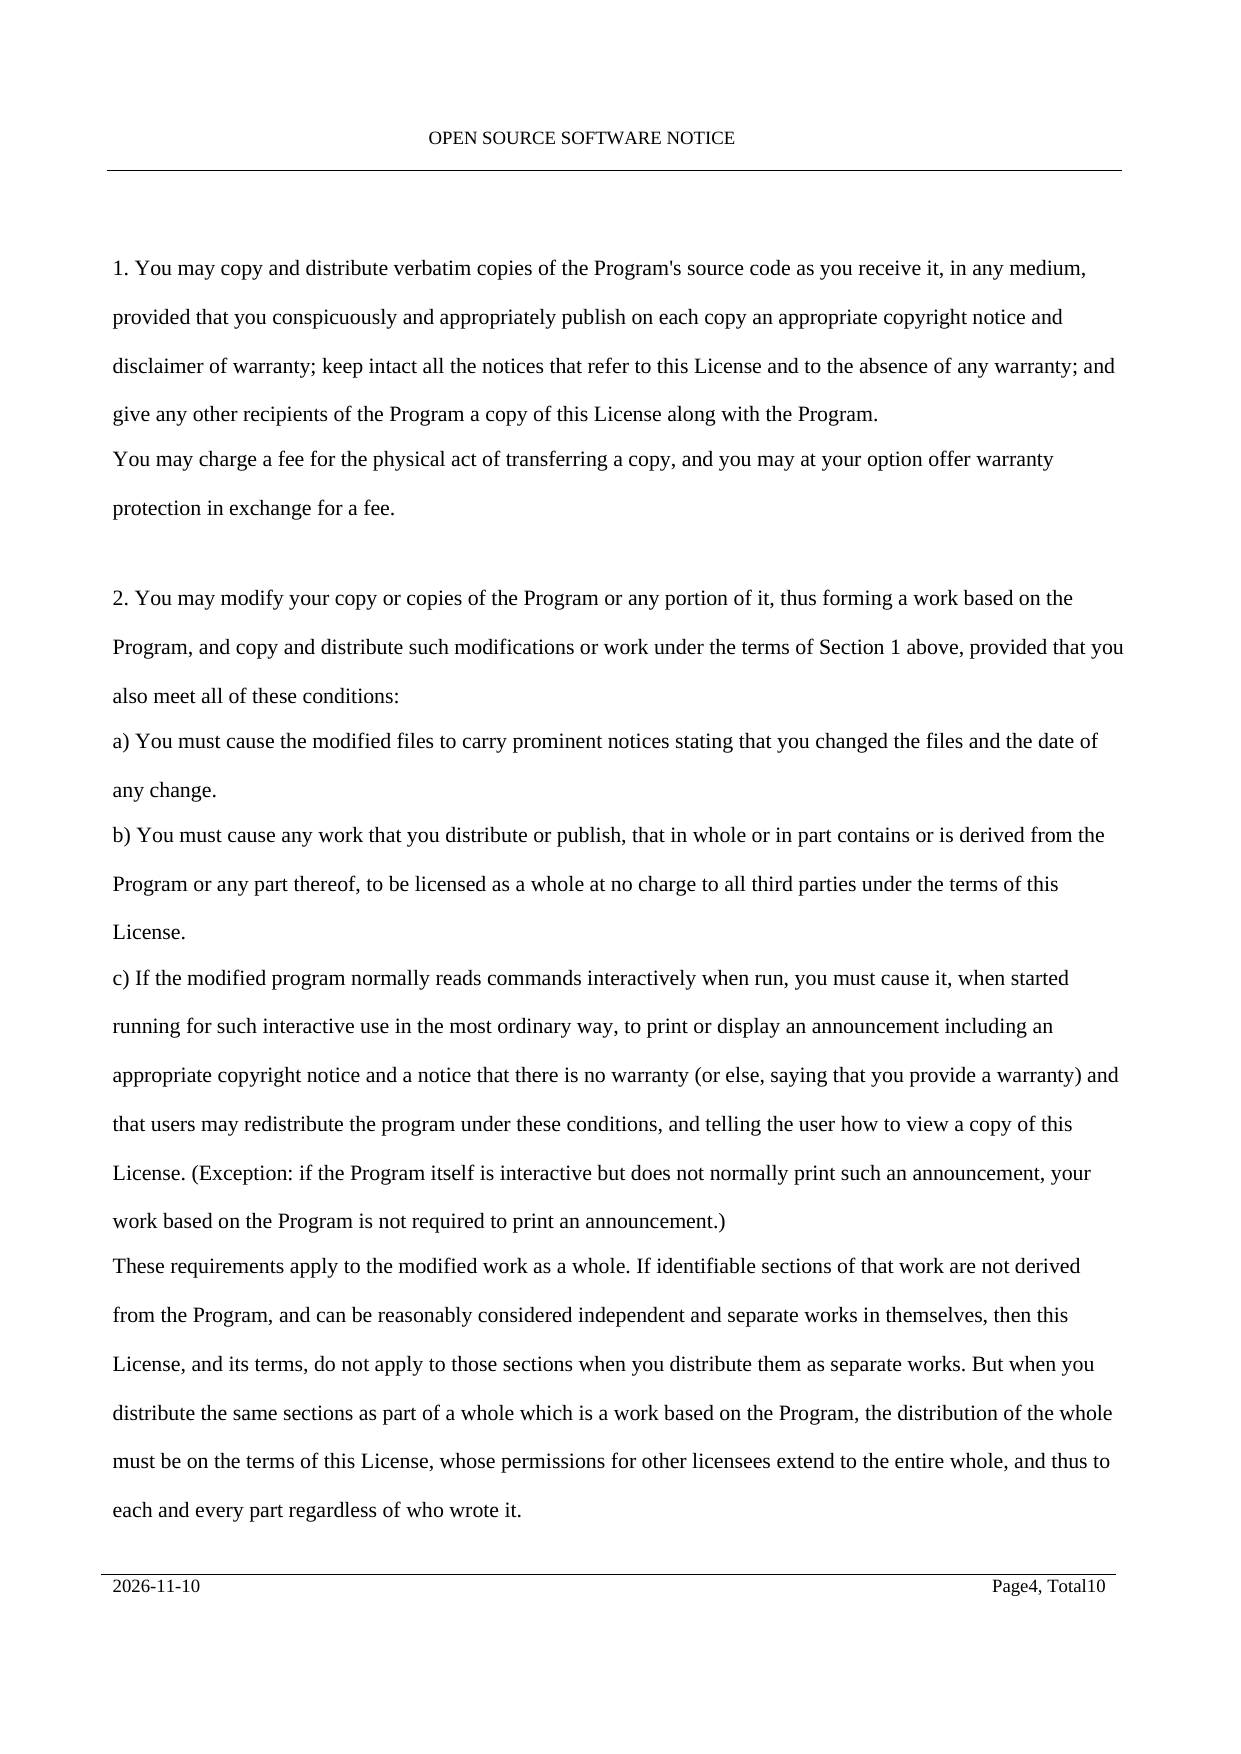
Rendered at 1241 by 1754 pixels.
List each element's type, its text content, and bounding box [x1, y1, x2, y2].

text 2. You may modify your copy or copies of the Program or any portion of it, thus forming a work based on the Program, and copy and distribute such modifications or work under the terms of Section 1 above, provided that you also meet all of these conditions: [112, 582, 1128, 712]
text You may charge a fee for the physical act of transferring a copy, and you may at your option offer warranty protection in exchange for a fee. [112, 443, 1128, 524]
text These requirements apply to the modified work as a whole. If identifiable sections of that work are not derived from the Program, and can be reasonably considered independent and separate works in themselves, then this License, and its terms, do not apply to those sections when you distribute them as separate works. But when you distribute the same sections as part of a whole which is a work based on the Program, the distribution of the whole must be on the terms of this License, whose permissions for other licensees extend to the entire whole, and thus to each and every part regardless of who wrote it. [112, 1250, 1128, 1526]
text b) You must cause any work that you distribute or publish, that in whole or in part contains or is derived from the Program or any part thereof, to be licensed as a whole at no charge to all third parties under the terms of this License. [112, 818, 1128, 948]
text a) You must cause the modified files to carry prominent notices stating that you changed the files and the date of any change. [112, 724, 1128, 806]
text c) If the modified program normally reads commands interactively when run, you must cause it, when started running for such interactive use in the most ordinary way, to print or display an announcement including an appropriate copyright notice and a notice that there is no warranty (or else, saying that you provide a warranty) and that users may redistribute the program under these conditions, and telling the user how to view a copy of this License. (Exception: if the Program itself is interactive but does not normally print such an announcement, your work based on the Program is not required to print an announcement.) [112, 961, 1128, 1237]
text 1. You may copy and distribute verbatim copies of the Program's source code as you receive it, in any medium, provided that you conspicuously and appropriately publish on each copy an appropriate copyright notice and disclaimer of warranty; keep intact all the notices that refer to this License and to the absence of any warranty; and give any other recipients of the Program a copy of this License along with the Program. [112, 251, 1128, 430]
